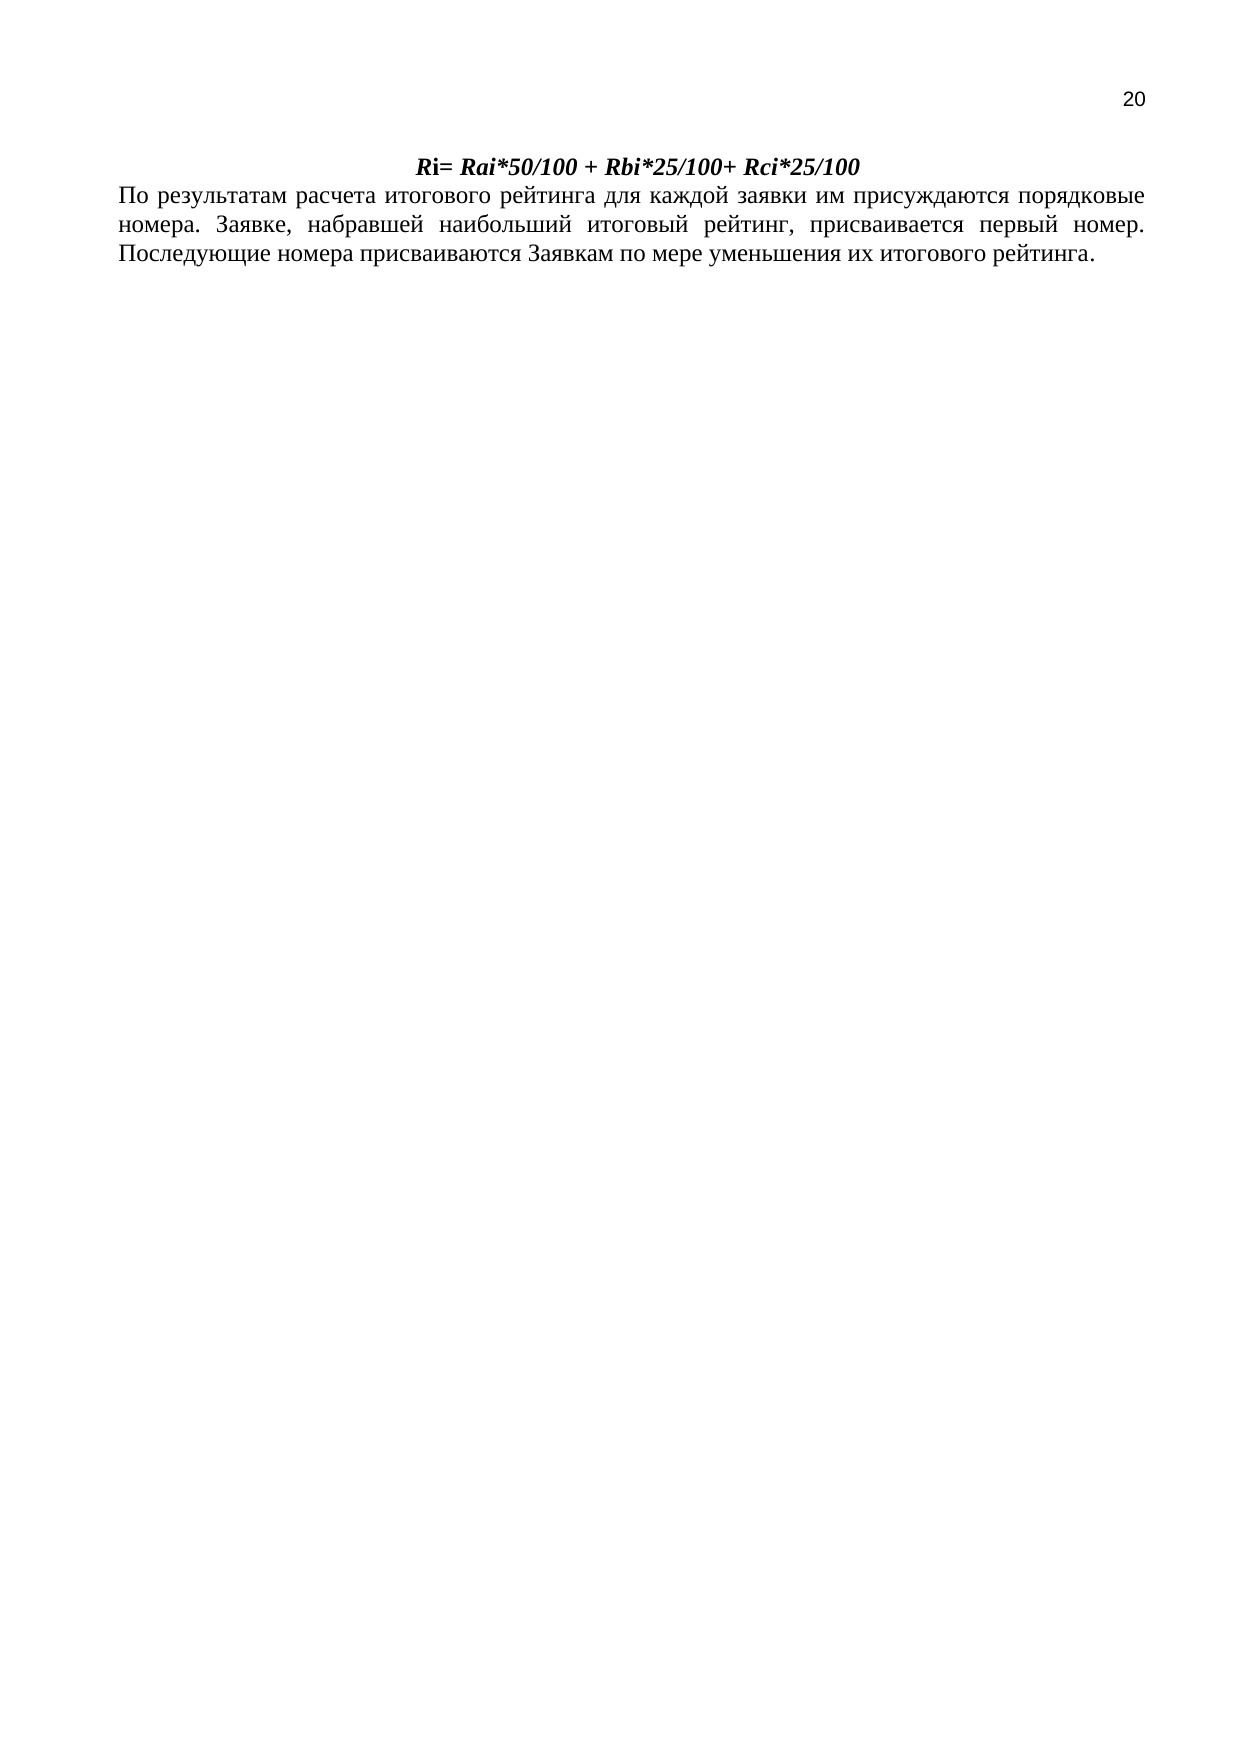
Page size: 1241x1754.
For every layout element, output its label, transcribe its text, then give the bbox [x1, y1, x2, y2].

text По результатам расчета итогового рейтинга для каждой заявки им присуждаются порядковые номера. Заявке, набравшей наибольший итоговый рейтинг, присваивается первый номер. Последующие номера присваиваются Заявкам по мере уменьшения их итогового рейтинга. [118, 180, 1146, 267]
text Ri= Rai*50/100 + Rbi*25/100+ Rсi*25/100 [118, 152, 1157, 180]
